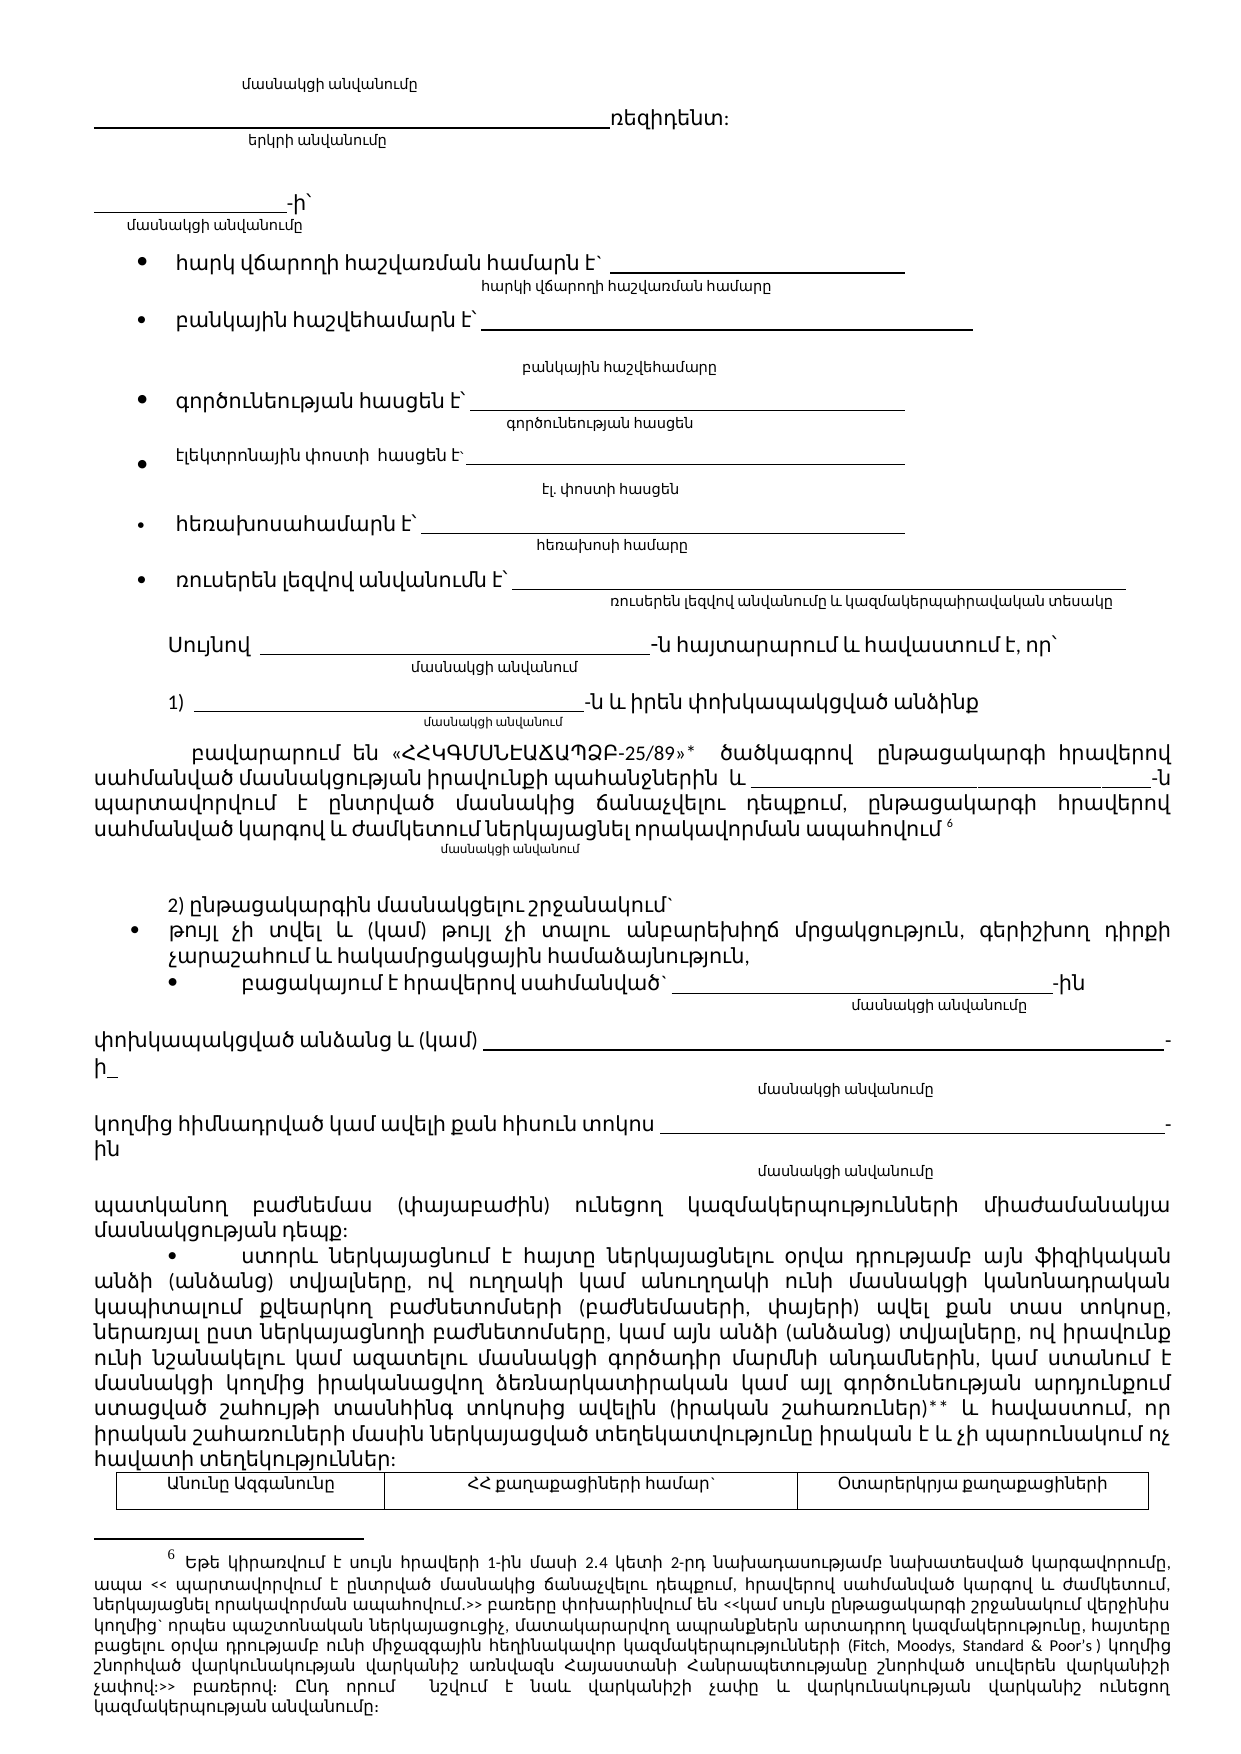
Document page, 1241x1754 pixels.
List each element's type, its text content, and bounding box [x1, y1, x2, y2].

text բանկային հաշվեհամարը [94, 358, 1171, 388]
list ռուսերեն լեզվով անվանումն է՝ [138, 567, 1171, 592]
text գործունեության հասցեն [94, 414, 1171, 445]
text մասնակցի անվանումը [94, 75, 1171, 106]
text երկրի անվանումը [94, 131, 1171, 161]
text հարկի վճարողի հաշվառման համարը [94, 277, 1171, 307]
text կողմից հիմնադրված կամ ավելի քան հիսուն տոկոս -ին [94, 1111, 1171, 1162]
text Սույնով -ն հայտարարում և հավաստում է, որ՝ [94, 628, 1171, 658]
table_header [385, 1473, 797, 1508]
text պատկանող բաժնեմաս (փայաբաժին) ունեցող կազմակերպությունների միաժամանակյա մասնակցության դեպք: [94, 1192, 1171, 1243]
text մասնակցի անվանում [94, 841, 1171, 867]
list ստորև ներկայացնում է հայտը ներկայացնելու օրվա դրությամբ այն ֆիզիկական անձի (անձանց) տվյալները, ով ուղղակի կամ անուղղակի ունի մասնակցի կանոնադրական կապիտալում քվեարկող բաժնետոմսերի (բաժնեմասերի, փայերի) ավել քան տաս տոկոսը, ներառյալ ըստ ներկայացնողի բաժնետոմսերը, կամ այն անձի (անձանց) տվյալները, ով իրավունք ունի նշանակելու կամ ազատելու մասնակցի գործադիր մարմնի անդամներին, կամ ստանում է մասնակցի կողմից իրականացվող ձեռնարկատիրական կամ այլ գործունեության արդյունքում ստացված շահույթի տասնհինգ տոկոսից ավելին (իրական շահառուներ)** և հավաստում, որ իրական շահառուների մասին ներկայացված տեղեկատվությունը իրական է և չի պարունակում ոչ հավատի տեղեկություններ: [94, 1243, 1171, 1472]
text մասնակցի անվանումը [94, 216, 1171, 246]
list գործունեության հասցեն է՝ [138, 388, 1171, 414]
text մասնակցի անվանումը [94, 996, 1171, 1027]
text փոխկապակցված անձանց և (կամ) -ի [94, 1027, 1171, 1080]
text 1) -ն և իրեն փոխկապակցված անձինք [94, 689, 1171, 714]
list բացակայում է հրավերով սահմանված` -ին [94, 968, 1171, 996]
text մասնակցի անվանում [94, 658, 1171, 689]
text -ի՝ [94, 190, 1171, 216]
text մասնակցի անվանումը [94, 1162, 1171, 1192]
list թույլ չի տվել և (կամ) թույլ չի տալու անբարեխիղճ մրցակցություն, գերիշխող դիրքի չարաշահում և հակամրցակցային համաձայնություն, [131, 918, 1171, 968]
text էլ. փոստի հասցեն [94, 480, 1171, 511]
text 2) ընթացակարգին մասնակցելու շրջանակում` [94, 892, 1171, 918]
list հեռախոսահամարն է՝ [138, 511, 1171, 536]
list հարկ վճարողի հաշվառման համարն է` [138, 246, 1171, 277]
text մասնակցի անվանումը [94, 1080, 1171, 1111]
text բավարարում են «ՀՀԿԳՄՍՆԷԱՃԱՊՁԲ-25/89»* ծածկագրով ընթացակարգի հրավերով սահմանված մասնակցության իրավունքի պահանջներին և -ն պարտավորվում է ընտրված մասնակից ճանաչվելու դեպքում, ընթացակարգի հրավերով սահմանված կարգով և ժամկետում ներկայացնել որակավորման ապահովում [94, 740, 1171, 841]
list բանկային հաշվեհամարն է՝ [138, 307, 1171, 358]
list էլեկտրոնային փոստի հասցեն է՝ [138, 445, 1171, 480]
text ռեզիդենտ: [94, 106, 1171, 131]
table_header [117, 1473, 384, 1508]
text ռուսերեն լեզվով անվանումը և կազմակերպաիրավական տեսակը [536, 592, 1171, 623]
text հեռախոսի համարը [462, 536, 1171, 567]
text մասնակցի անվանում [94, 714, 1171, 740]
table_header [798, 1473, 1148, 1508]
